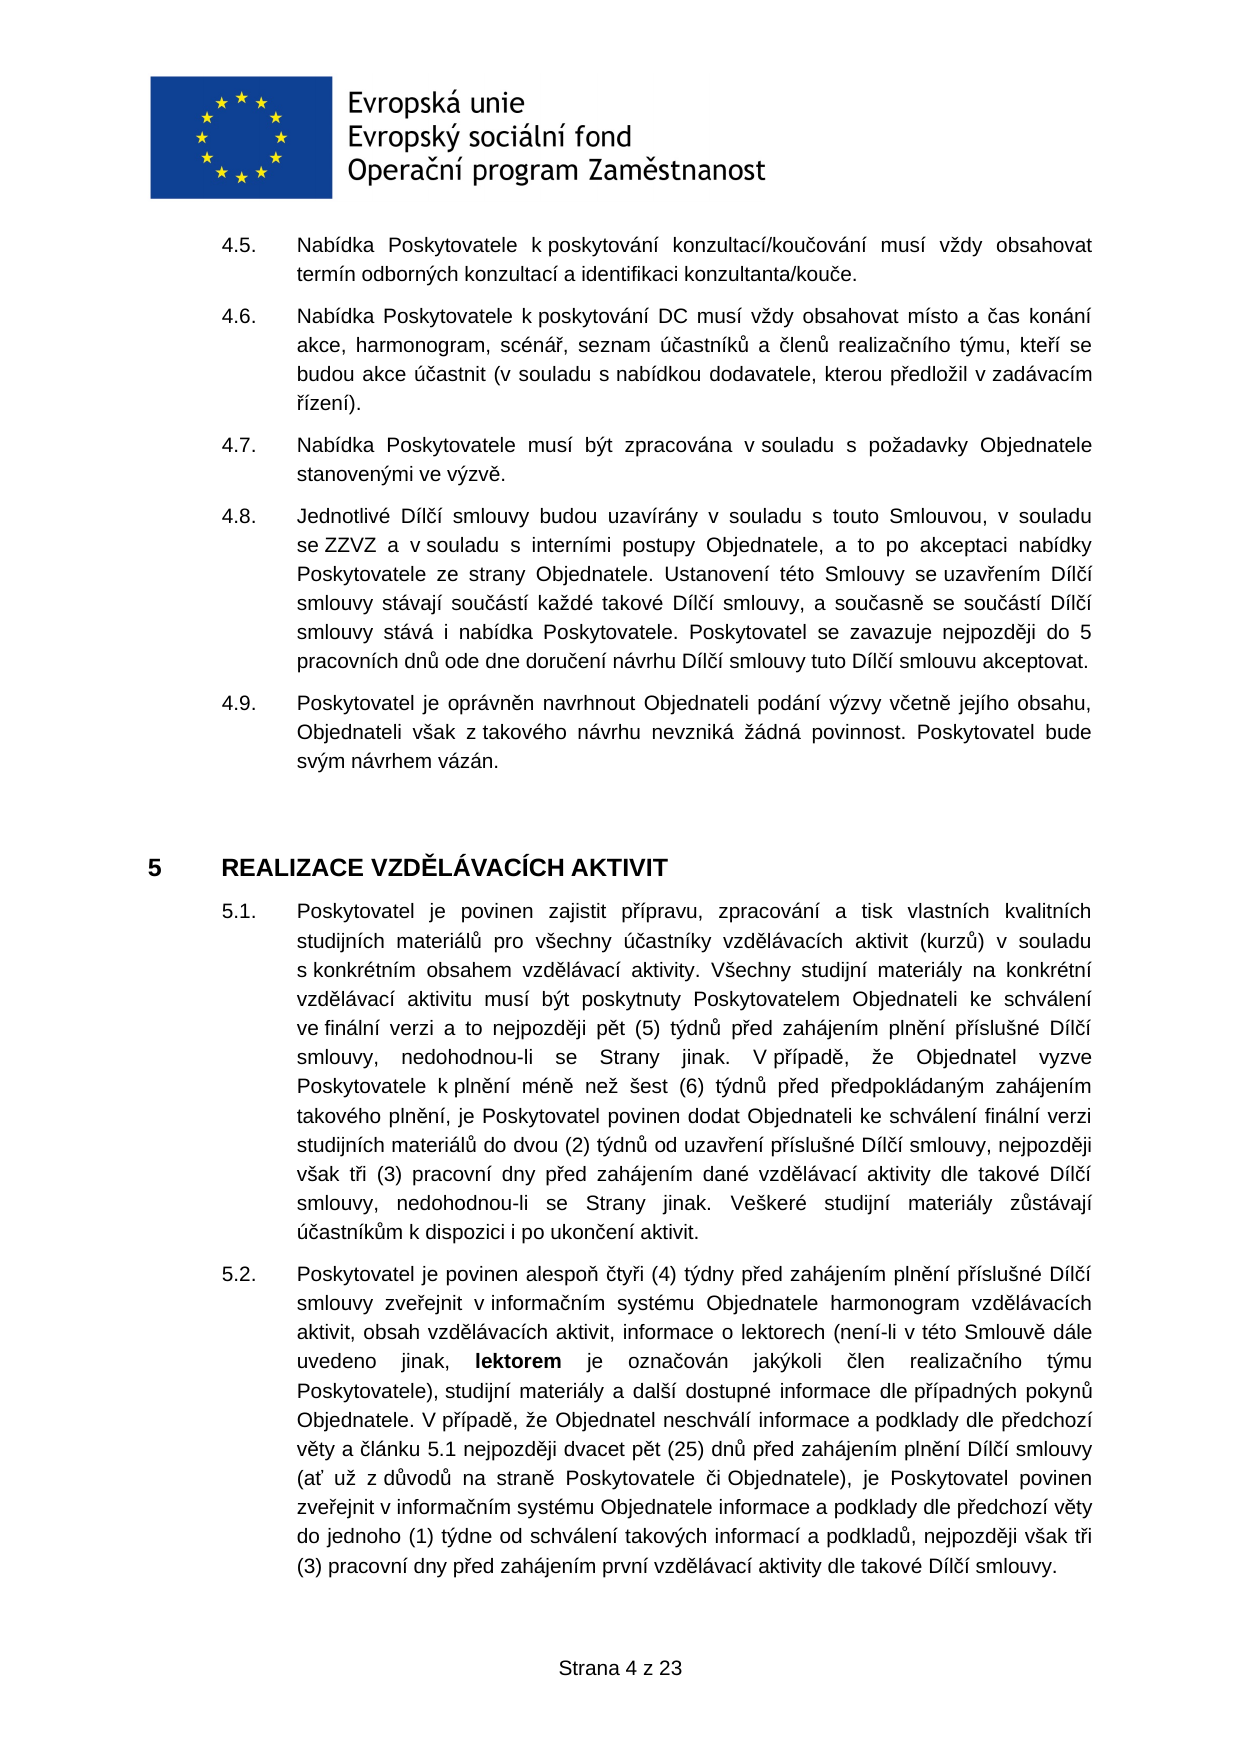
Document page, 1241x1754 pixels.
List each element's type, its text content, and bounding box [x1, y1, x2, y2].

list Poskytovatel je oprávněn navrhnout Objednateli podání výzvy včetně jejího obsahu, Objednateli však z takového návrhu nevzniká žádná povinnost. Poskytovatel bude svým návrhem vázán. [222, 686, 1093, 773]
subtitle Realizace vzdělávacích aktivit [148, 852, 1093, 882]
picture [147, 73, 766, 202]
list Nabídka Poskytovatele k poskytování DC musí vždy obsahovat místo a čas konání akce, harmonogram, scénář, seznam účastníků a členů realizačního týmu, kteří se budou akce účastnit (v souladu s nabídkou dodavatele, kterou předložil v zadávacím řízení). [222, 298, 1093, 415]
list Nabídka Poskytovatele musí být zpracována v souladu s požadavky Objednatele stanovenými ve výzvě. [222, 427, 1093, 486]
subtitle Poskytovatel je povinen zajistit přípravu, zpracování a tisk vlastních kvalitních studijních materiálů pro všechny účastníky vzdělávacích aktivit (kurzů) v souladu s konkrétním obsahem vzdělávací aktivity. Všechny studijní materiály na konkrétní vzdělávací aktivitu musí být poskytnuty Poskytovatelem Objednateli ke schválení ve finální verzi a to nejpozději pět (5) týdnů před zahájením plnění příslušné Dílčí smlouvy, nedohodnou-li se Strany jinak. V případě, že Objednatel vyzve Poskytovatele k plnění méně než šest (6) týdnů před předpokládaným zahájením takového plnění, je Poskytovatel povinen dodat Objednateli ke schválení finální verzi studijních materiálů do dvou (2) týdnů od uzavření příslušné Dílčí smlouvy, nejpozději však tři (3) pracovní dny před zahájením dané vzdělávací aktivity dle takové Dílčí smlouvy, nedohodnou-li se Strany jinak. Veškeré studijní materiály zůstávají účastníkům k dispozici i po ukončení aktivit. [222, 894, 1093, 1244]
subtitle Poskytovatel je povinen alespoň čtyři (4) týdny před zahájením plnění příslušné Dílčí smlouvy zveřejnit v informačním systému Objednatele harmonogram vzdělávacích aktivit, obsah vzdělávacích aktivit, informace o lektorech (není-li v této Smlouvě dále uvedeno jinak, lektorem je označován jakýkoli člen realizačního týmu Poskytovatele), studijní materiály a další dostupné informace dle případných pokynů Objednatele. V případě, že Objednatel neschválí informace a podklady dle předchozí věty a článku 5.1 nejpozději dvacet pět (25) dnů před zahájením plnění Dílčí smlouvy (ať už z důvodů na straně Poskytovatele či Objednatele), je Poskytovatel povinen zveřejnit v informačním systému Objednatele informace a podklady dle předchozí věty do jednoho (1) týdne od schválení takových informací a podkladů, nejpozději však tři (3) pracovní dny před zahájením první vzdělávací aktivity dle takové Dílčí smlouvy. [222, 1257, 1093, 1577]
list Jednotlivé Dílčí smlouvy budou uzavírány v souladu s touto Smlouvou, v souladu se ZZVZ a v souladu s interními postupy Objednatele, a to po akceptaci nabídky Poskytovatele ze strany Objednatele. Ustanovení této Smlouvy se uzavřením Dílčí smlouvy stávají součástí každé takové Dílčí smlouvy, a současně se součástí Dílčí smlouvy stává i nabídka Poskytovatele. Poskytovatel se zavazuje nejpozději do 5 pracovních dnů ode dne doručení návrhu Dílčí smlouvy tuto Dílčí smlouvu akceptovat. [222, 498, 1093, 673]
list Nabídka Poskytovatele k poskytování konzultací/koučování musí vždy obsahovat termín odborných konzultací a identifikaci konzultanta/kouče. [222, 227, 1093, 286]
